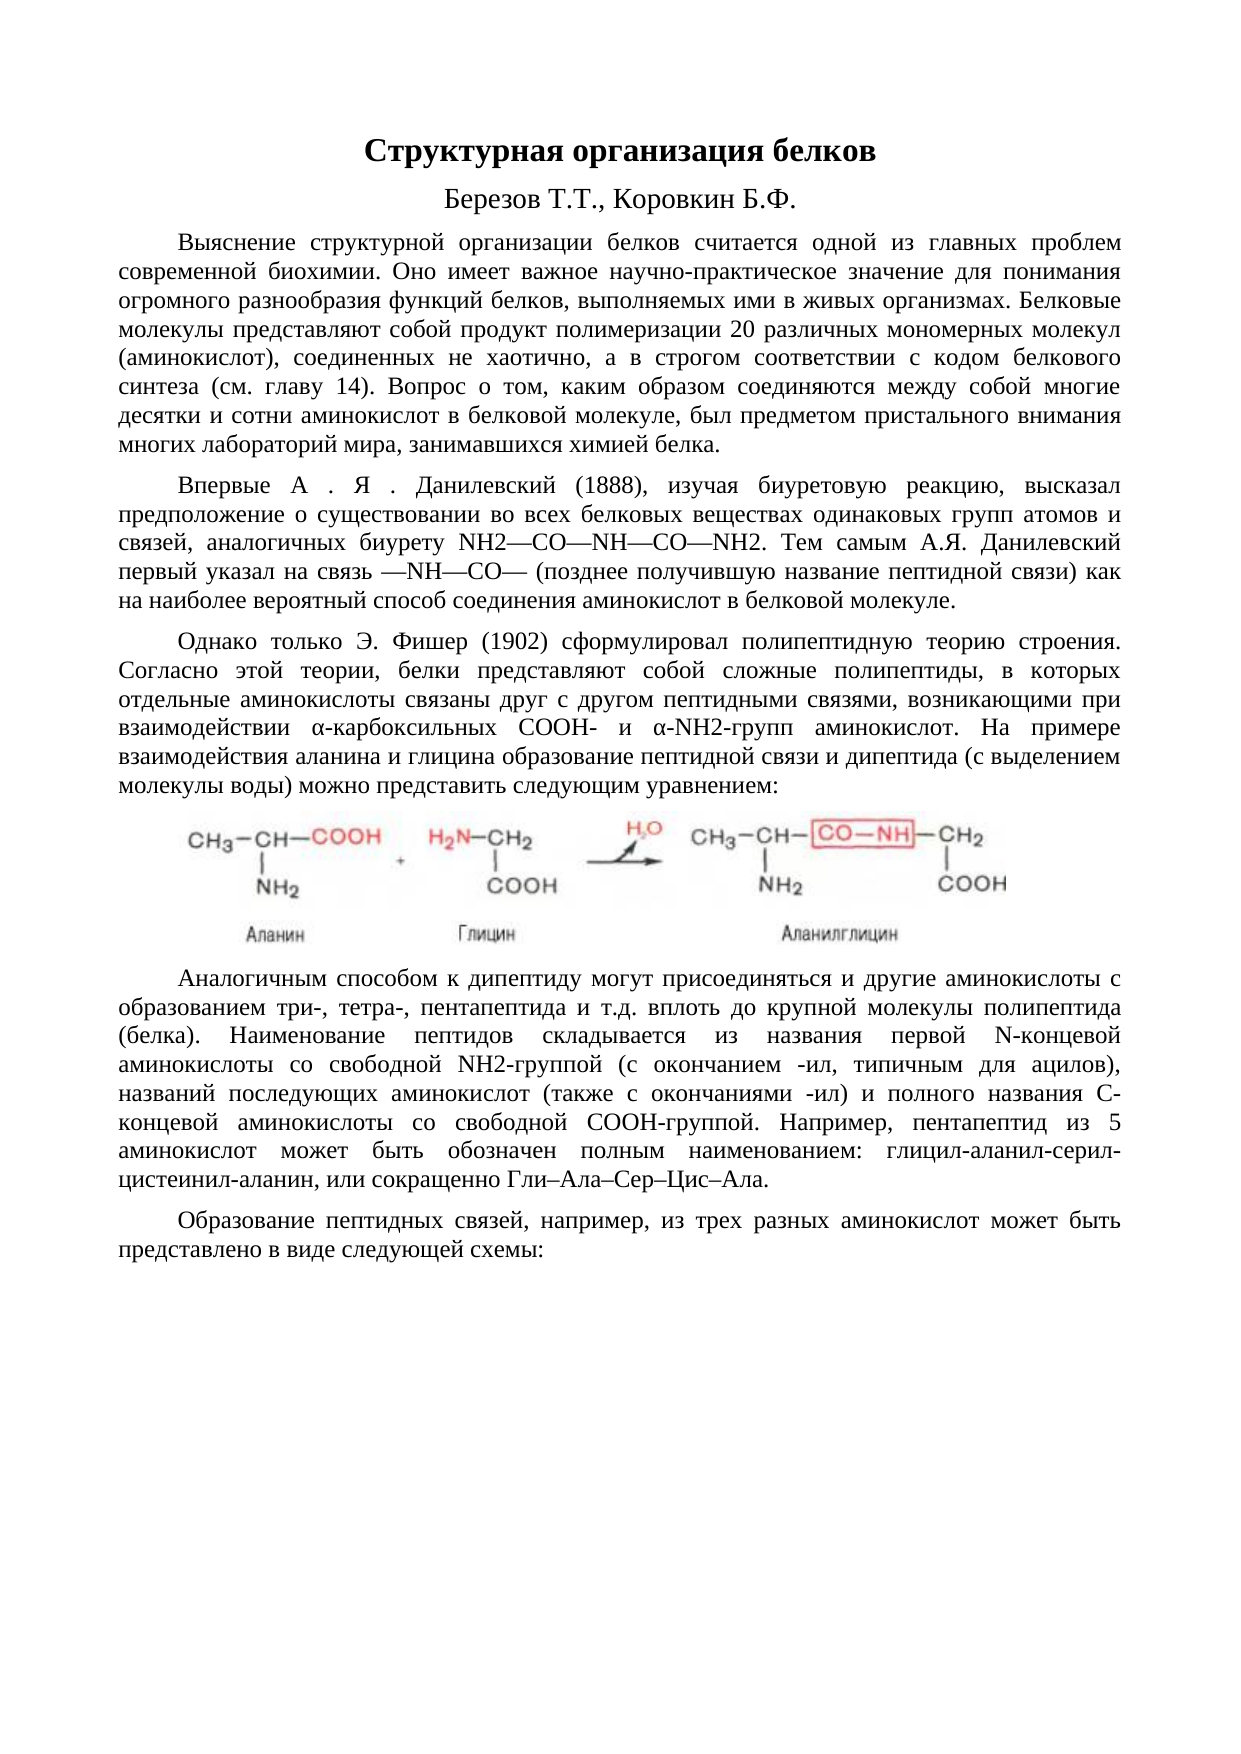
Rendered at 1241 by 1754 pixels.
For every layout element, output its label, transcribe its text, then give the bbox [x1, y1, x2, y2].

text Выяснение структурной организации белков считается одной из главных проблем современной биохимии. Оно имеет важное научно-практическое значение для понимания огромного разнообразия функций белков, выполняемых ими в живых организмах. Белковые молекулы представляют собой продукт полимеризации 20 различных мономерных молекул (аминокислот), соединенных не хаотично, а в строгом соответствии с кодом белкового синтеза (см. главу 14). Вопрос о том, каким образом соединяются между собой многие десятки и сотни аминокислот в белковой молекуле, был предметом пристального внимания многих лабораторий мира, занимавшихся химией белка. [118, 227, 1122, 457]
text Аналогичным способом к дипептиду могут присоединяться и другие аминокислоты с образованием три-, тетра-, пентапептида и т.д. вплоть до крупной молекулы полипептида (белка). Наименование пептидов складывается из названия первой N-концевой аминокислоты со свободной NH2-группой (с окончанием -ил, типичным для ацилов), названий последующих аминокислот (также с окончаниями -ил) и полного названия С-концевой аминокислоты со свободной СООН-группой. Например, пентапептид из 5 аминокислот может быть обозначен полным наименованием: глицил-аланил-серил-цистеинил-аланин, или сокращенно Гли–Ала–Сер–Цис–Ала. [118, 963, 1122, 1193]
text Однако только Э. Фишер (1902) сформулировал полипептидную теорию строения. Согласно этой теории, белки представляют собой сложные полипептиды, в которых отдельные аминокислоты связаны друг с другом пептидными связями, возникающими при взаимодействии α-карбоксильных СООН- и α-NН2-групп аминокислот. На примере взаимодействия аланина и глицина образование пептидной связи и дипептида (с выделением молекулы воды) можно представить следующим уравнением: [118, 626, 1122, 799]
text Березов Т.Т., Коровкин Б.Ф. [118, 181, 1122, 215]
picture [177, 811, 1006, 951]
text Впервые А . Я . Данилевский (1888), изучая биуретовую реакцию, высказал предположение о существовании во всех белковых веществах одинаковых групп атомов и связей, аналогичных биурету NH2—СО—NH—СО—NH2. Тем самым А.Я. Данилевский первый указал на связь —NH—СО— (позднее получившую название пептидной связи) как на наиболее вероятный способ соединения аминокислот в белковой молекуле. [118, 470, 1122, 614]
text Структурная организация белков [118, 131, 1122, 169]
text Образование пептидных связей, например, из трех разных аминокислот может быть представлено в виде следующей схемы: [118, 1205, 1122, 1263]
